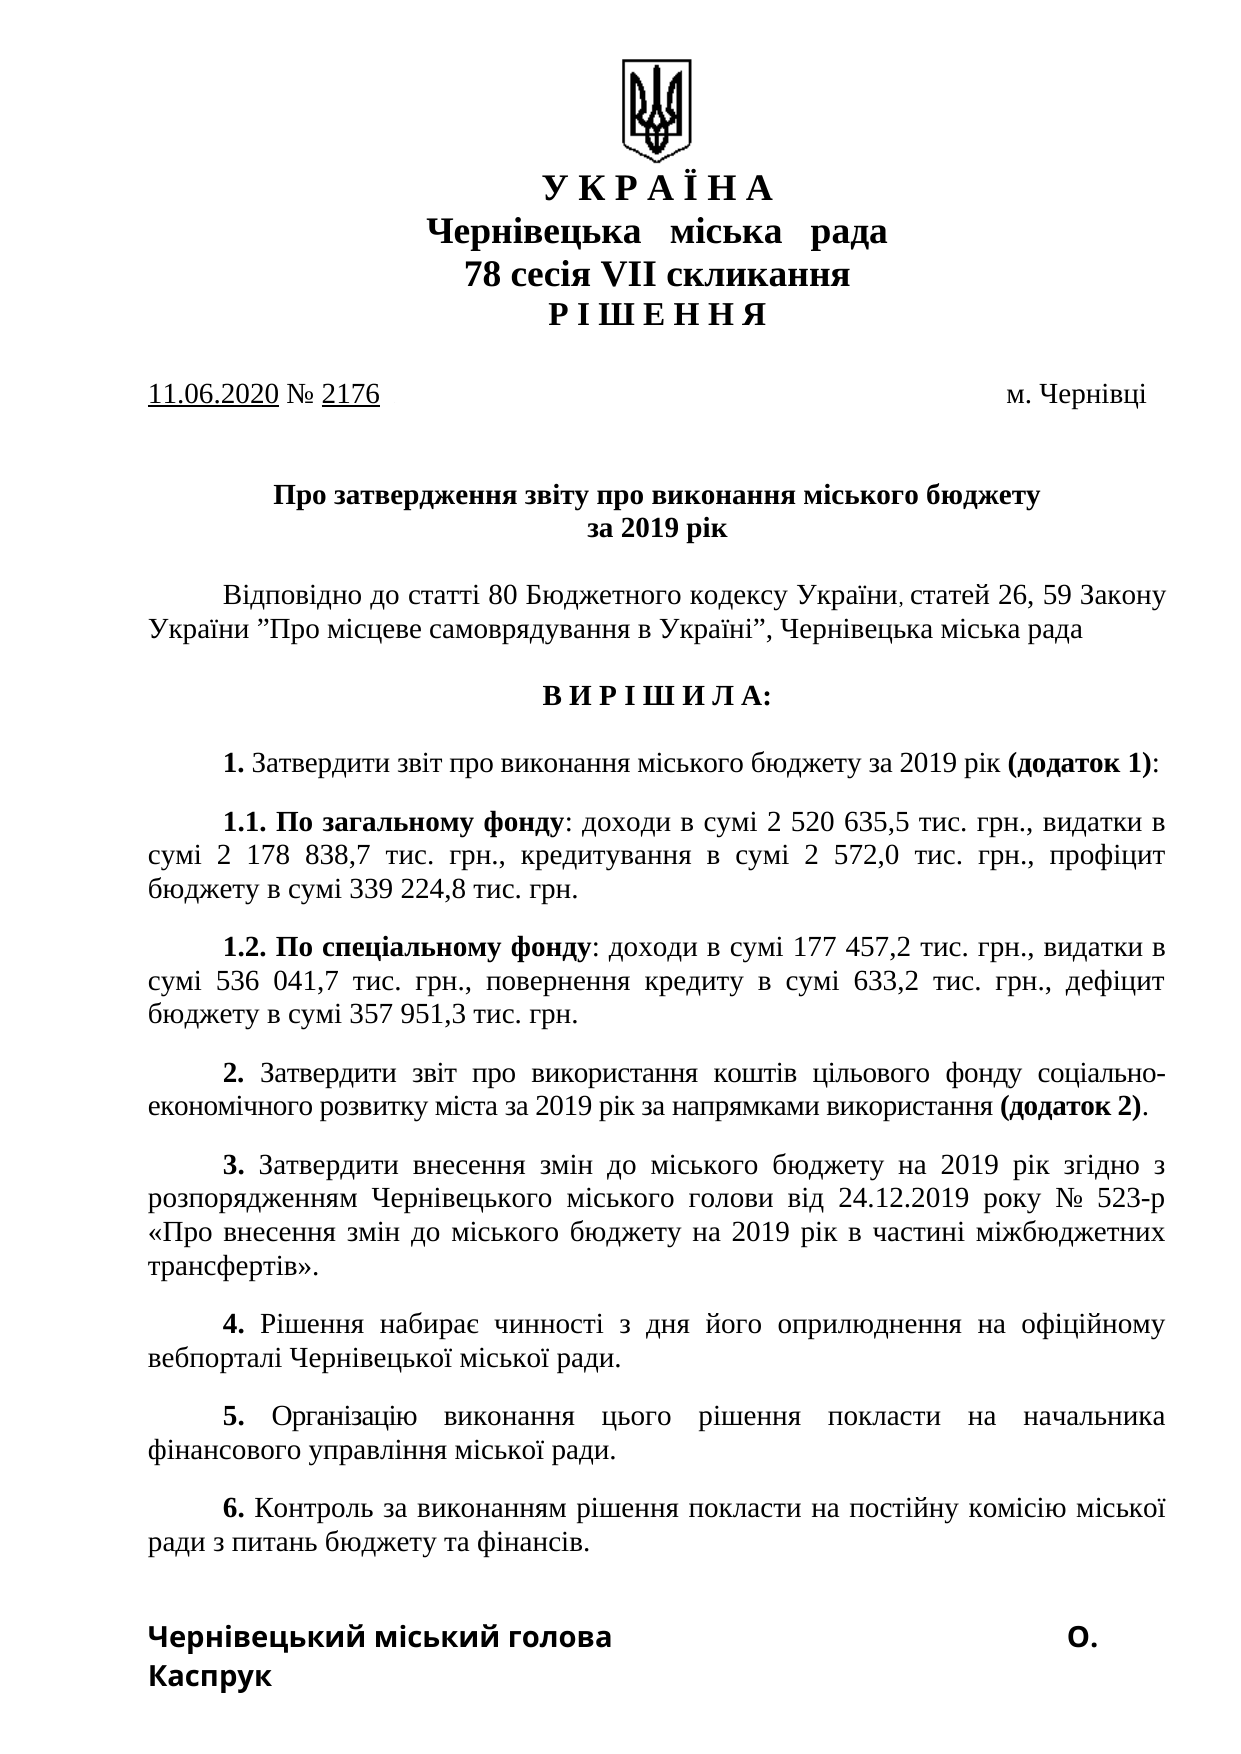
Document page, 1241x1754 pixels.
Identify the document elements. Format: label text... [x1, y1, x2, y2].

text 1. Затвердити звіт про виконання міського бюджету за 2019 рік (додаток 1): [148, 745, 1166, 779]
text Про затвердження звіту про виконання міського бюджету [148, 477, 1166, 510]
text 6. Контроль за виконанням рішення покласти на постійну комісію міської ради з питань бюджету та фінансів. [148, 1490, 1166, 1557]
text 5. Організацію виконання цього рішення покласти на начальника фінансового управління міської ради. [148, 1398, 1166, 1465]
subtitle Чернівецька міська рада [148, 208, 1166, 252]
subtitle Чернівецький міський голова О. Каспрук [148, 1616, 1166, 1695]
subtitle 78 сесія VII скликання [148, 252, 1166, 295]
text 1.2. По спеціальному фонду: доходи в сумі 177 457,2 тис. грн., видатки в сумі 536 041,7 тис. грн., повернення кредиту в сумі 633,2 тис. грн., дефіцит бюджету в сумі 357 951,3 тис. грн. [148, 929, 1166, 1030]
text Відповідно до статті 80 Бюджетного кодексу України, статей 26, 59 Закону України ”Про місцеве самоврядування в Україні”, Чернівецька міська рада [148, 577, 1166, 644]
text 1.1. По загальному фонду: доходи в сумі 2 520 635,5 тис. грн., видатки в сумі 2 178 838,7 тис. грн., кредитування в сумі 2 572,0 тис. грн., профіцит бюджету в сумі 339 224,8 тис. грн. [148, 804, 1166, 904]
text 3. Затвердити внесення змін до міського бюджету на 2019 рік згідно з розпорядженням Чернівецького міського голови від 24.12.2019 року № 523-р «Про внесення змін до міського бюджету на 2019 рік в частині міжбюджетних трансфертів». [148, 1147, 1166, 1281]
picture [622, 59, 693, 166]
text за 2019 рік [148, 510, 1166, 544]
text У К Р А Ї Н А [148, 165, 1166, 208]
text 2. Затвердити звіт про використання коштів цільового фонду соціально-економічного розвитку міста за 2019 рік за напрямками використання (додаток 2). [148, 1055, 1166, 1122]
subtitle Р І Ш Е Н Н Я [148, 295, 1166, 333]
text 4. Рішення набирає чинності з дня його на офіційному вебпорталі Чернівецької міської ради. [148, 1306, 1166, 1373]
text В И Р І Ш И Л А: [148, 678, 1166, 712]
text 11.06.2020 № 2176 . м. Чернівці [148, 376, 1166, 410]
